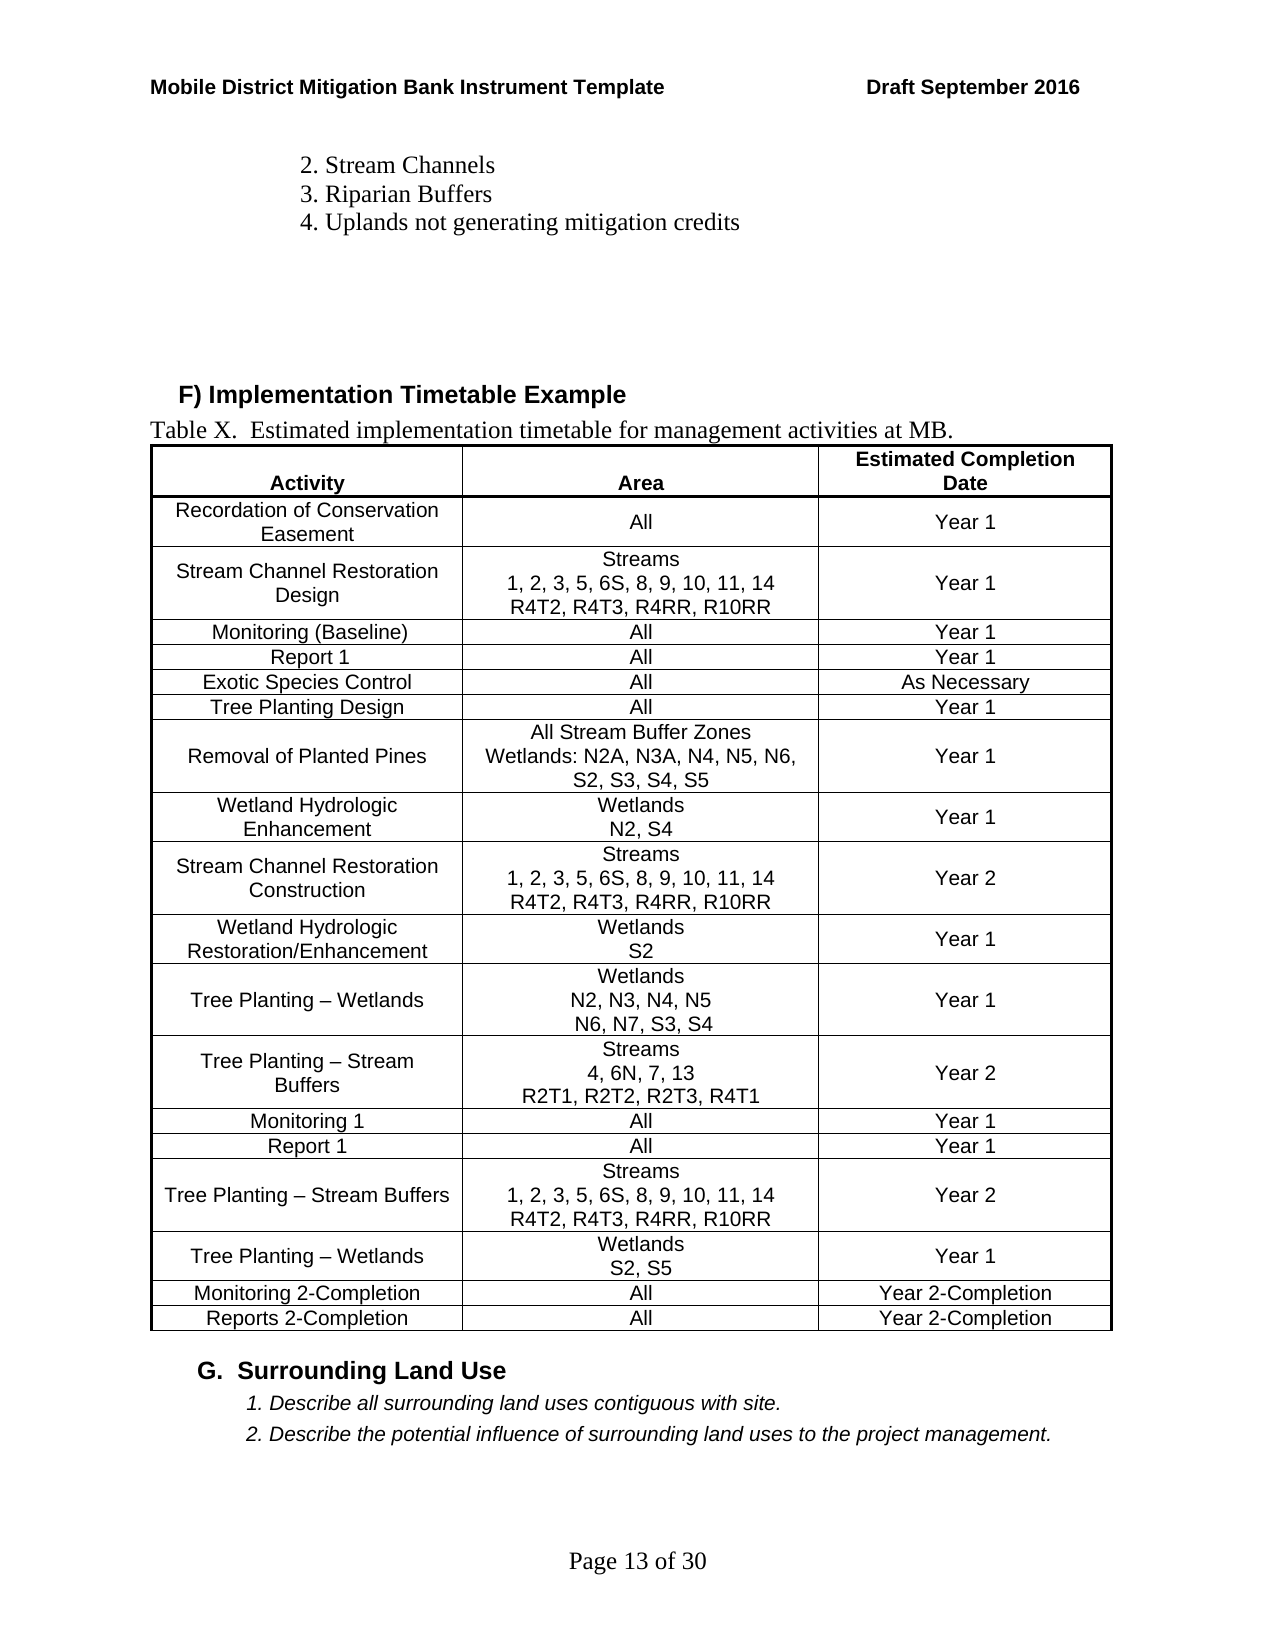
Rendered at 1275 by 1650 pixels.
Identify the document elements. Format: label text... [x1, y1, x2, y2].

table_cell Tree Planting – Stream Buffers [153, 1036, 462, 1108]
table_cell Year 1 [819, 1134, 1110, 1158]
table_cell Wetlands S2 [463, 915, 818, 962]
table_cell Tree Planting – Stream Buffers [153, 1159, 462, 1231]
table_cell Year 1 [819, 964, 1110, 1035]
table_header Activity [153, 447, 462, 495]
table_cell Wetlands S2, S5 [463, 1232, 818, 1280]
table_cell Year 2 [819, 1036, 1110, 1108]
table_cell All [463, 1109, 818, 1133]
table_cell Wetlands N2, N3, N4, N5 N6, N7, S3, S4 [463, 964, 818, 1035]
table_cell Year 1 [819, 547, 1110, 619]
table_cell Removal of Planted Pines [153, 720, 462, 792]
table_cell All Stream Buffer Zones Wetlands: N2A, N3A, N4, N5, N6, S2, S3, S4, S5 [463, 720, 818, 792]
table_cell Streams 4, 6N, 7, 13 R2T1, R2T2, R2T3, R4T1 [463, 1036, 818, 1108]
subtitle 2. Describe the potential influence of surrounding land uses to the project management. [234, 1421, 1125, 1445]
table_cell Tree Planting – Wetlands [153, 1232, 462, 1280]
table_cell Year 1 [819, 1109, 1110, 1133]
table_cell Year 1 [819, 645, 1110, 669]
text 2. Stream Channels [225, 150, 1125, 179]
table_cell Year 1 [819, 620, 1110, 644]
table_cell Stream Channel Restoration Design [153, 547, 462, 619]
table_cell Reports 2-Completion [153, 1306, 462, 1330]
table_cell All [463, 695, 818, 719]
table_cell Year 2 [819, 842, 1110, 913]
table_cell Exotic Species Control [153, 670, 462, 694]
table_cell Year 1 [819, 695, 1110, 719]
table_header Area [463, 447, 818, 495]
table_cell Monitoring 1 [153, 1109, 462, 1133]
table_cell Wetland Hydrologic Enhancement [153, 793, 462, 841]
table_cell All [463, 620, 818, 644]
table_cell All [463, 670, 818, 694]
table_cell Streams 1, 2, 3, 5, 6S, 8, 9, 10, 11, 14 R4T2, R4T3, R4RR, R10RR [463, 842, 818, 913]
table_cell Monitoring 2-Completion [153, 1281, 462, 1305]
table_cell Year 1 [819, 498, 1110, 546]
table_cell Recordation of Conservation Easement [153, 498, 462, 546]
table_cell As Necessary [819, 670, 1110, 694]
table_cell Streams 1, 2, 3, 5, 6S, 8, 9, 10, 11, 14 R4T2, R4T3, R4RR, R10RR [463, 547, 818, 619]
table_cell All [463, 1134, 818, 1158]
subtitle G. Surrounding Land Use [197, 1356, 1125, 1385]
table_cell All [463, 498, 818, 546]
table_cell Tree Planting – Wetlands [153, 964, 462, 1035]
table_cell Year 2-Completion [819, 1281, 1110, 1305]
text 4. Uplands not generating mitigation credits [150, 207, 1125, 236]
table_cell Year 1 [819, 793, 1110, 841]
table_header Estimated Completion Date [819, 447, 1110, 495]
table_cell Wetlands N2, S4 [463, 793, 818, 841]
text 3. Riparian Buffers [150, 179, 1125, 207]
text Table X. Estimated implementation timetable for management activities at MB. [150, 415, 1125, 444]
subtitle 1. Describe all surrounding land uses contiguous with site. [234, 1391, 1125, 1415]
table_cell Year 2 [819, 1159, 1110, 1231]
table_cell Tree Planting Design [153, 695, 462, 719]
table_cell Monitoring (Baseline) [153, 620, 462, 644]
table_cell All [463, 645, 818, 669]
table_cell Streams 1, 2, 3, 5, 6S, 8, 9, 10, 11, 14 R4T2, R4T3, R4RR, R10RR [463, 1159, 818, 1231]
table_cell Year 2-Completion [819, 1306, 1110, 1330]
table_cell Stream Channel Restoration Construction [153, 842, 462, 913]
table_cell Year 1 [819, 915, 1110, 962]
table_cell Year 1 [819, 1232, 1110, 1280]
subtitle F) Implementation Timetable Example [141, 380, 1125, 409]
table_cell Year 1 [819, 720, 1110, 792]
table_cell All [463, 1281, 818, 1305]
table_cell All [463, 1306, 818, 1330]
table_cell Wetland Hydrologic Restoration/Enhancement [153, 915, 462, 962]
table_cell Report 1 [153, 1134, 462, 1158]
table_cell Report 1 [153, 645, 462, 669]
